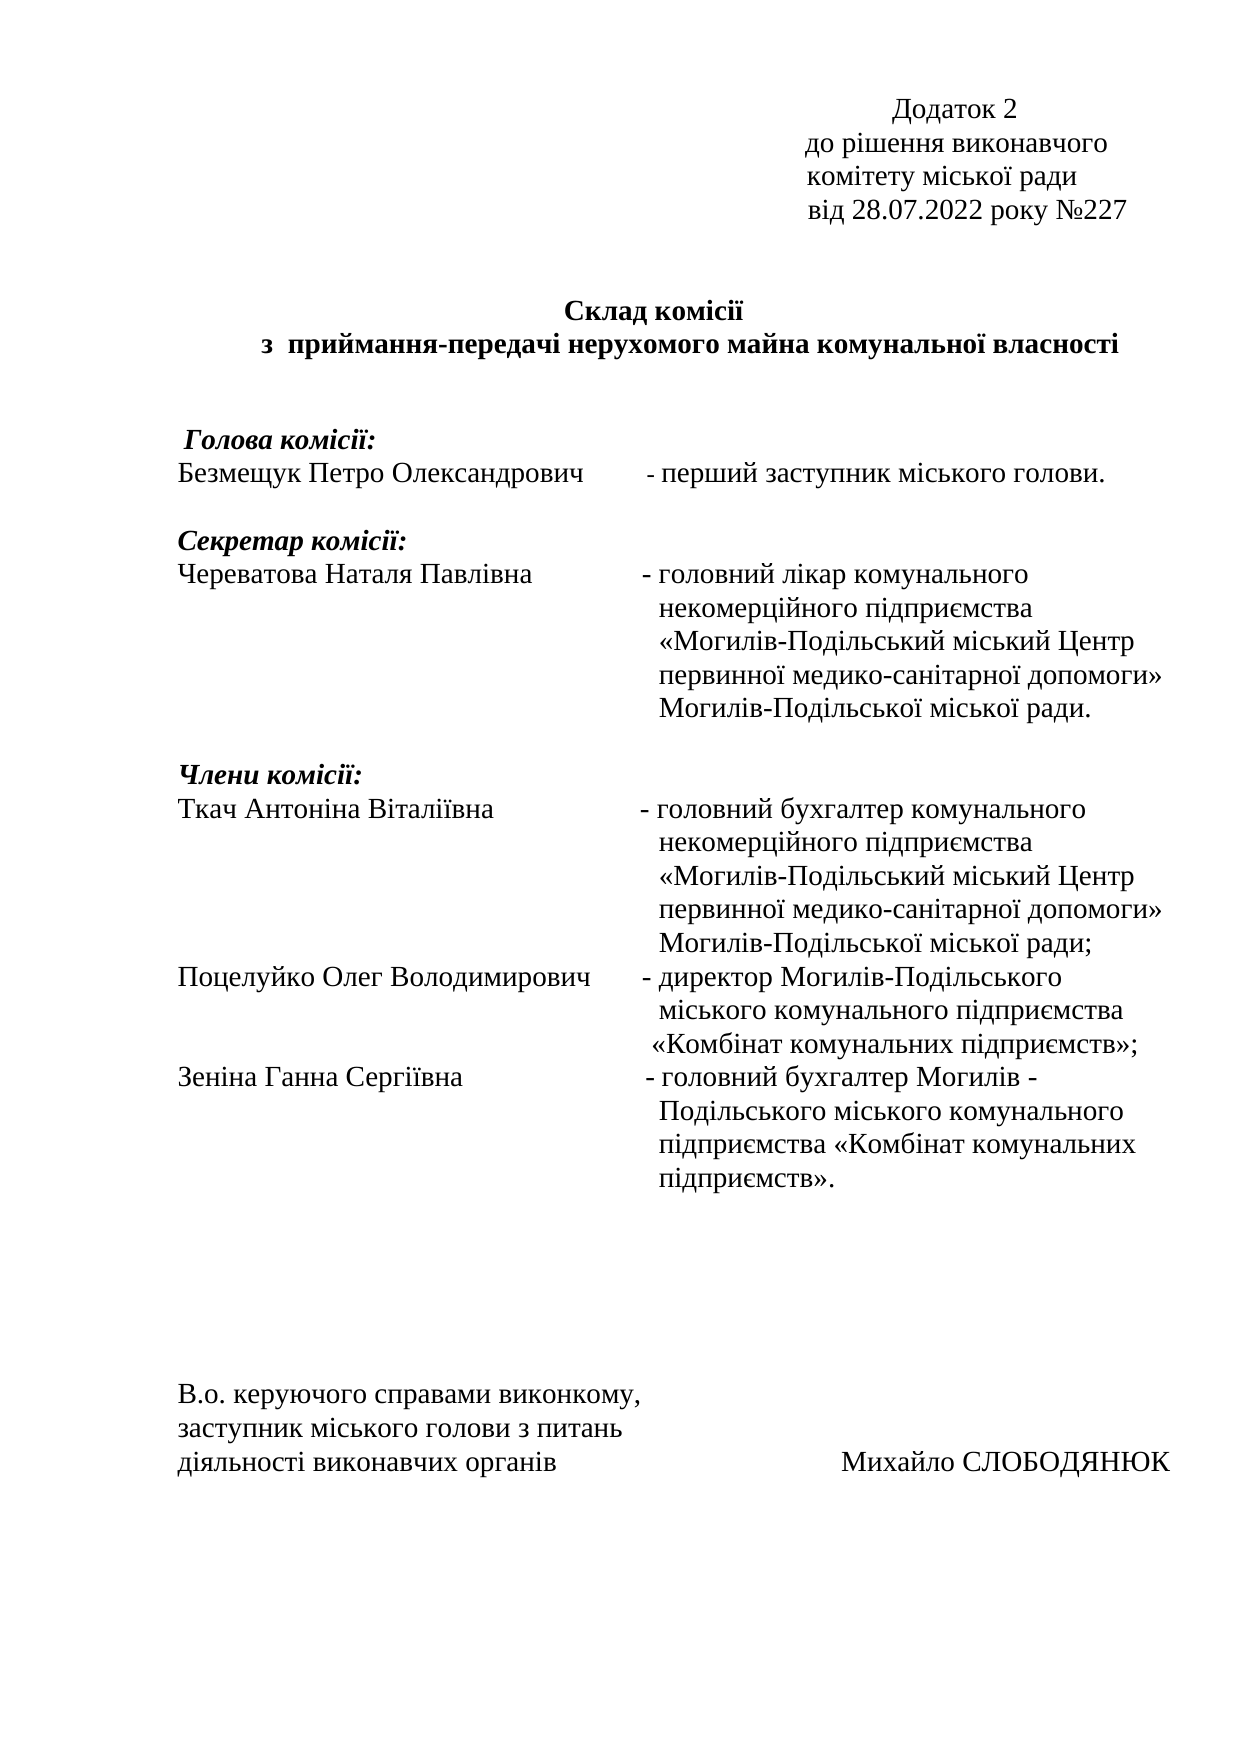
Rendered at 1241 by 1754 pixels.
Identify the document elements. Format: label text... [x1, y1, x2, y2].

text «Могилів-Подільський міський Центр [177, 623, 1196, 657]
text до рішення виконавчого [177, 125, 1196, 158]
text «Комбінат комунальних підприємств»; [177, 1026, 1196, 1059]
text Поцелуйко Олег Володимирович - директор Могилів-Подільського [177, 959, 1196, 992]
text первинної медико-санітарної допомоги» [177, 892, 1196, 925]
text Голова комісії: [177, 422, 1196, 456]
text діяльності виконавчих органів Михайло СЛОБОДЯНЮК [177, 1444, 1196, 1477]
text міського комунального підприємства [177, 992, 1196, 1026]
text Члени комісії: [177, 757, 1196, 791]
text заступник міського голови з питань [177, 1410, 1196, 1444]
text підприємства «Комбінат комунальних [177, 1126, 1196, 1160]
text підприємств». [177, 1160, 1196, 1193]
text Могилів-Подільської міської ради. [177, 690, 1196, 724]
text Ткач Антоніна Віталіївна - головний бухгалтер комунального [177, 791, 1196, 824]
text Секретар комісії: [177, 523, 1196, 556]
text «Могилів-Подільський міський Центр [177, 858, 1196, 892]
text некомерційного підприємства [177, 590, 1196, 623]
text від 28.07.2022 року №227 [177, 192, 1196, 226]
text Череватова Наталя Павлівна - головний лікар комунального [177, 556, 1196, 590]
text комітету міської ради [177, 158, 1196, 192]
text В.о. керуючого справами виконкому, [177, 1377, 1196, 1410]
text Додаток 2 [177, 91, 1196, 125]
text Могилів-Подільської міської ради; [177, 925, 1196, 959]
text первинної медико-санітарної допомоги» [177, 657, 1196, 690]
text Безмещук Петро Олександрович - перший заступник міського голови. [177, 456, 1196, 489]
text некомерційного підприємства [177, 824, 1196, 858]
text Подільського міського комунального [177, 1093, 1196, 1126]
text з приймання-передачі нерухомого майна комунальної власності [177, 326, 1196, 360]
text Зеніна Ганна Сергіївна - головний бухгалтер Могилів - [177, 1059, 1196, 1093]
text Склад комісії [177, 293, 1196, 326]
